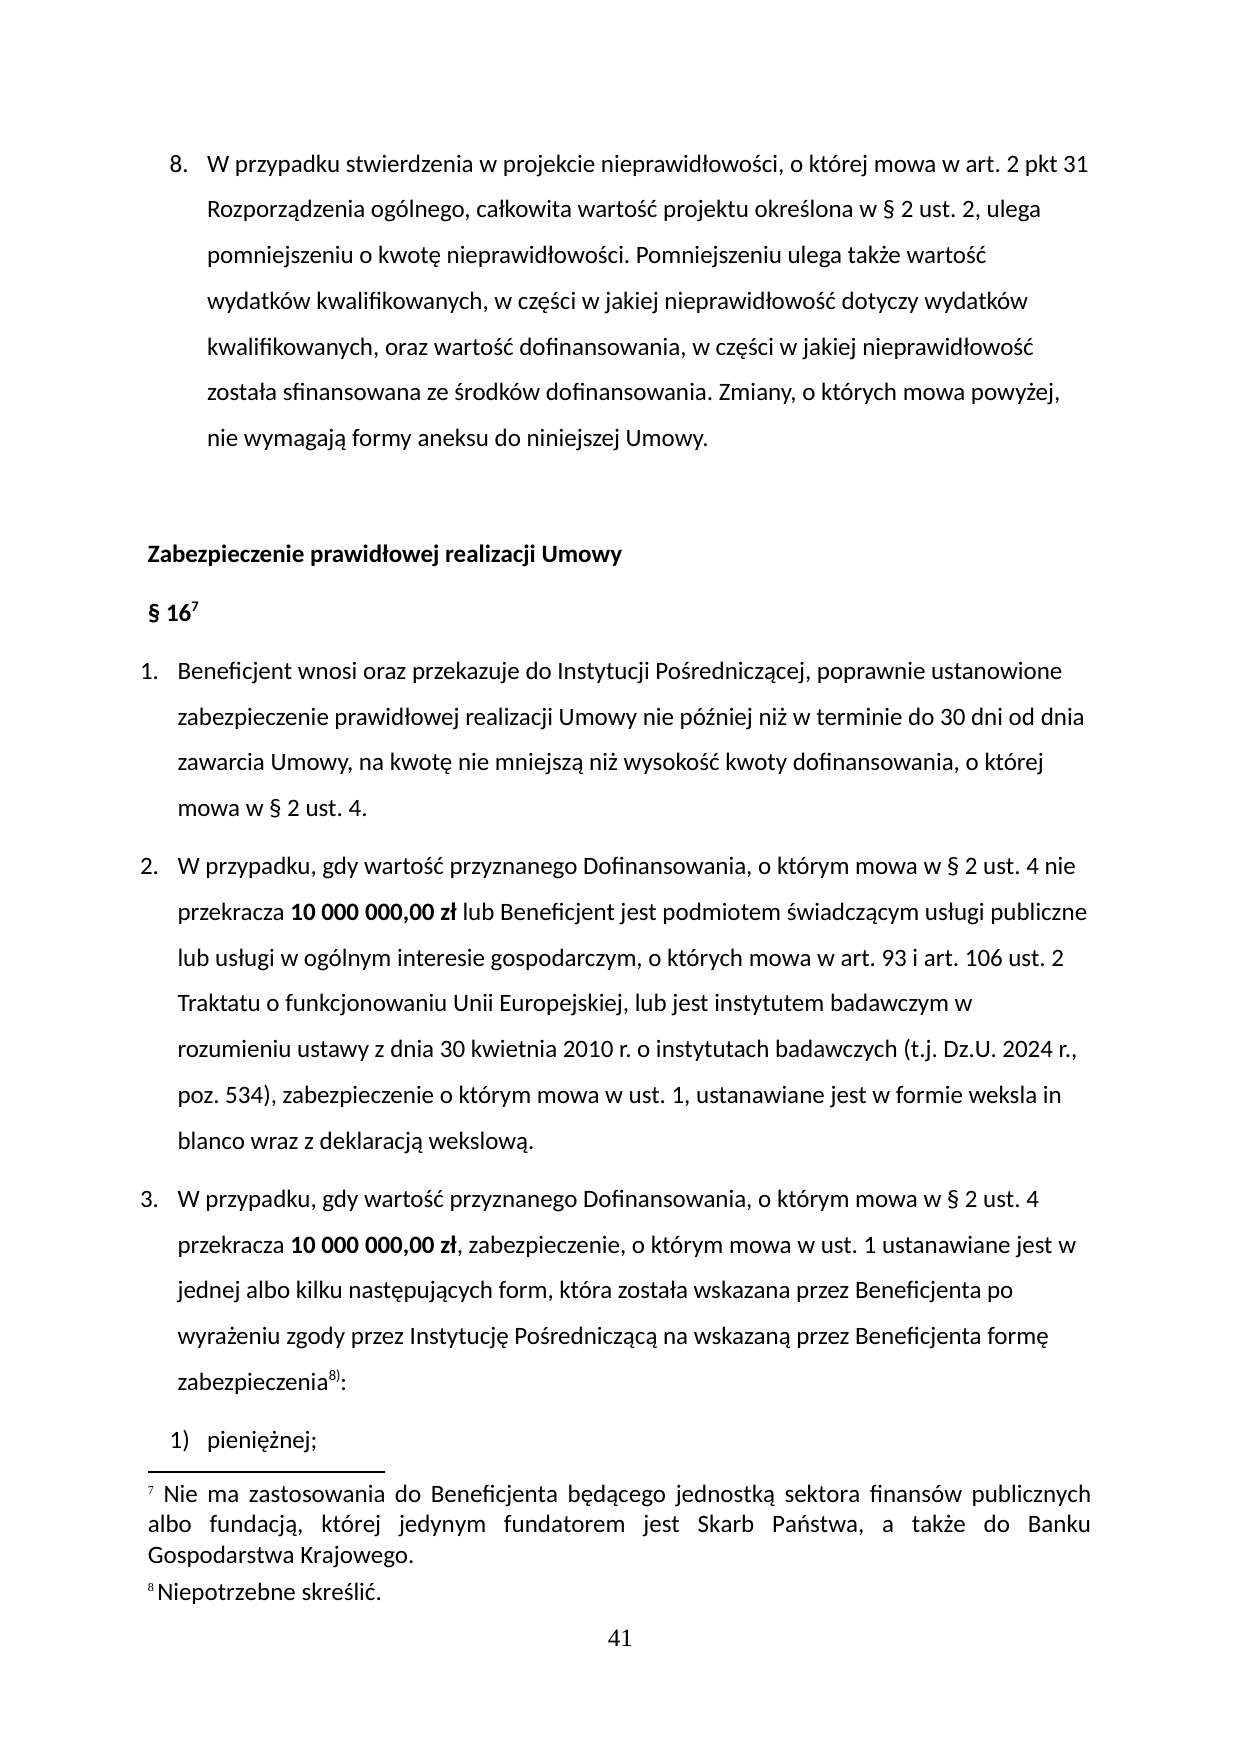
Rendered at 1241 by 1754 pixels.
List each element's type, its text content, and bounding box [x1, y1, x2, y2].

text Zabezpieczenie prawidłowej realizacji Umowy [148, 538, 1092, 569]
list W przypadku stwierdzenia w projekcie nieprawidłowości, o której mowa w art. 2 pkt 31 Rozporządzenia ogólnego, całkowita wartość projektu określona w § 2 ust. 2, ulega pomniejszeniu o kwotę nieprawidłowości. Pomniejszeniu ulega także wartość wydatków kwalifikowanych, w części w jakiej nieprawidłowość dotyczy wydatków kwalifikowanych, oraz wartość dofinansowania, w części w jakiej nieprawidłowość została sfinansowana ze środków dofinansowania. Zmiany, o których mowa powyżej, nie wymagają formy aneksu do niniejszej Umowy. [169, 148, 1092, 453]
list pieniężnej; [169, 1424, 1092, 1455]
list Beneficjent wnosi oraz przekazuje do Instytucji Pośredniczącej, poprawnie ustanowione zabezpieczenie prawidłowej realizacji Umowy nie później niż w terminie do 30 dni od dnia zawarcia Umowy, na kwotę nie mniejszą niż wysokość kwoty dofinansowania, o której mowa w § 2 ust. 4. [140, 655, 1092, 823]
text § 16 [148, 597, 1092, 627]
list W przypadku, gdy wartość przyznanego Dofinansowania, o którym mowa w § 2 ust. 4 nie przekracza 10 000 000,00 zł lub Beneficjent jest podmiotem świadczącym usługi publiczne lub usługi w ogólnym interesie gospodarczym, o których mowa w art. 93 i art. 106 ust. 2 Traktatu o funkcjonowaniu Unii Europejskiej, lub jest instytutem badawczym w rozumieniu ustawy z dnia 30 kwietnia 2010 r. o instytutach badawczych (t.j. Dz.U. 2024 r., poz. 534), zabezpieczenie o którym mowa w ust. 1, ustanawiane jest w formie weksla in blanco wraz z deklaracją wekslową. [140, 850, 1092, 1155]
list W przypadku, gdy wartość przyznanego Dofinansowania, o którym mowa w § 2 ust. 4 przekracza 10 000 000,00 zł, zabezpieczenie, o którym mowa w ust. 1 ustanawiane jest w jednej albo kilku następujących form, która została wskazana przez Beneficjenta po wyrażeniu zgody przez Instytucję Pośredniczącą na wskazaną przez Beneficjenta formę zabezpieczenia): [140, 1183, 1092, 1396]
